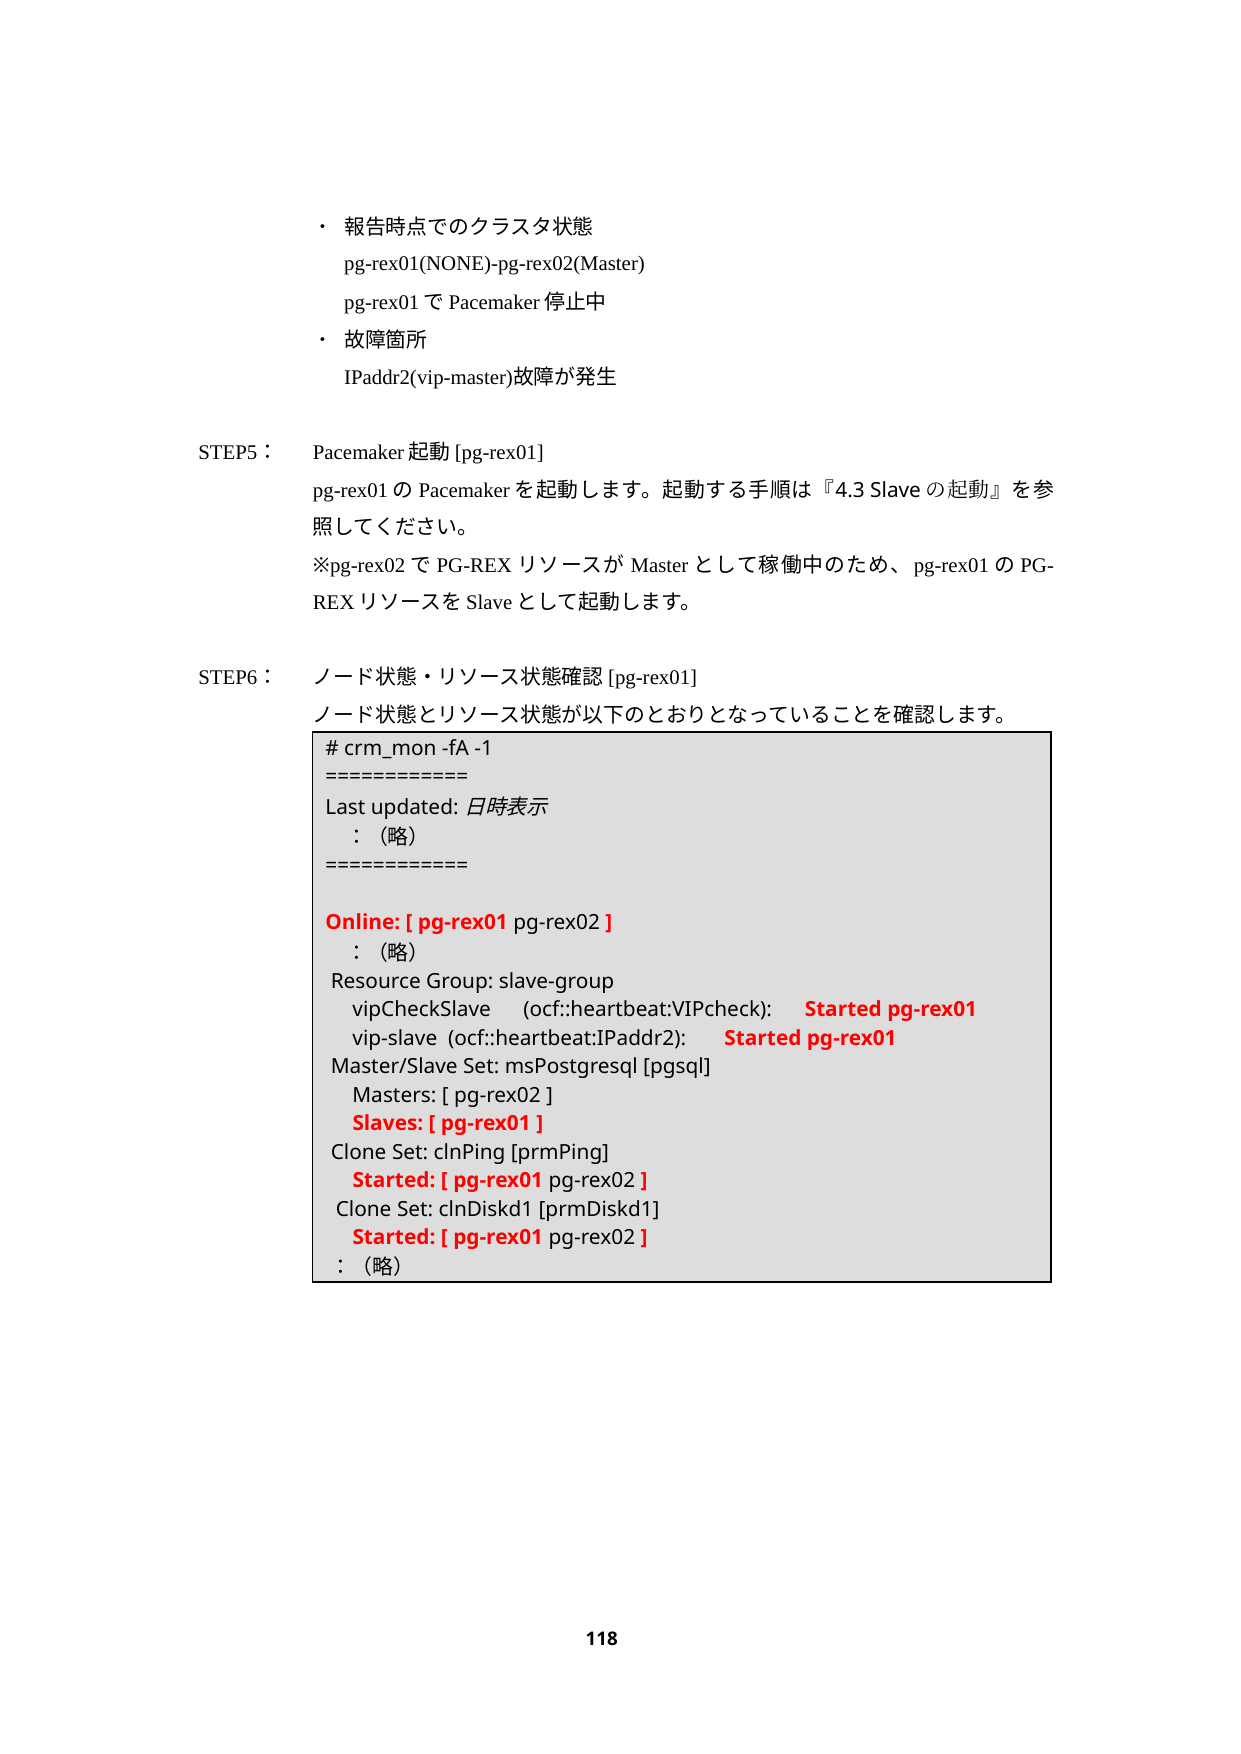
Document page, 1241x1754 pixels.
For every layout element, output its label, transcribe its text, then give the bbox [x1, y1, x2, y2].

text STEP5： Pacemaker起動 [pg-rex01] [198, 432, 1054, 469]
text STEP6： ノード状態・リソース状態確認 [pg-rex01] [198, 657, 1054, 694]
text ノード状態とリソース状態が以下のとおりとなっていることを確認します。 [313, 694, 1054, 732]
text pg-rex01のPacemakerを起動します。起動する手順は『4.3 Slaveの起動』を参照してください。 [313, 469, 1054, 544]
list 報告時点でのクラスタ状態 pg-rex01(NONE)-pg-rex02(Master) pg-rex01でPacemaker停止中 [313, 207, 1054, 319]
list 故障箇所 IPaddr2(vip-master)故障が発生 [313, 319, 1054, 394]
text ※pg-rex02でPG-REXリソースがMasterとして稼働中のため、pg-rex01のPG-REXリソースをSlaveとして起動します。 [313, 544, 1054, 619]
